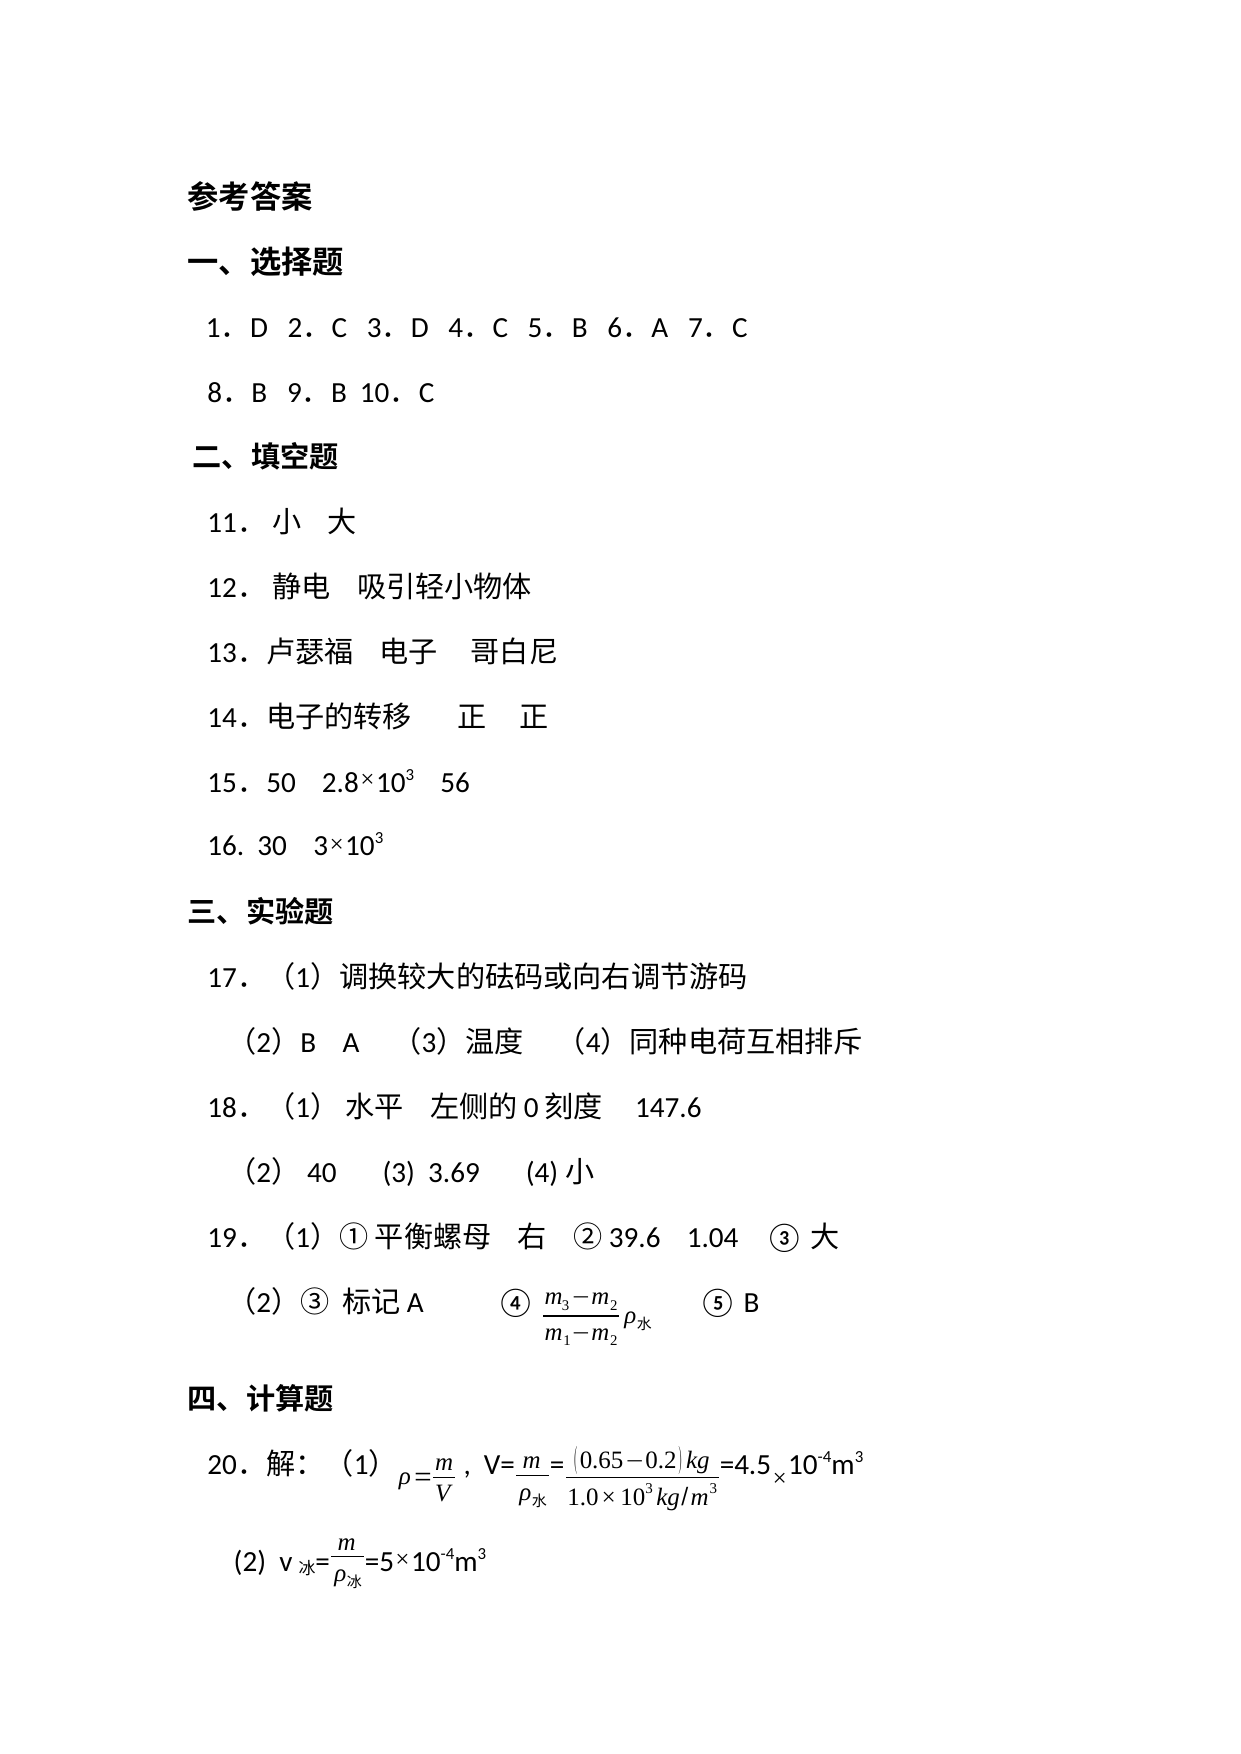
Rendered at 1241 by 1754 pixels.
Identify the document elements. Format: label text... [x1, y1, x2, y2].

text 19．（1）① 平衡螺母 右 ② 39.6 1.04 ③ 大 [187, 1202, 1053, 1267]
text 13．卢瑟福 电子 哥白尼 [187, 617, 1053, 682]
text （2）B A （3）温度 （4）同种电荷互相排斥 [187, 1007, 1053, 1072]
text 14．电子的转移 正 正 [187, 682, 1053, 747]
text 12． 静电 吸引轻小物体 [187, 552, 1053, 617]
text 一、选择题 [187, 227, 1053, 292]
text 1．D 2．C 3．D 4．C 5．B 6．A 7．C [187, 292, 1053, 357]
text 11． 小 大 [187, 487, 1053, 552]
text 20．解：（1） , V===4.510-4m3 [187, 1429, 1053, 1527]
text （2）③ 标记A ④ ⑤ B [187, 1267, 1053, 1364]
text 三、实验题 [187, 877, 1053, 942]
text 8．B 9．B 10．C [187, 357, 1053, 422]
text 四、计算题 [187, 1364, 1053, 1429]
text 15．50 2.8103 56 [187, 747, 1053, 812]
text 16. 30 3103 [187, 812, 1053, 877]
text (2) v冰==510-4m3 [187, 1527, 1053, 1592]
text 二、填空题 [187, 422, 1053, 487]
text 参考答案 [187, 162, 1053, 227]
text 17．（1）调换较大的砝码或向右调节游码 [187, 942, 1053, 1007]
text 18．（1） 水平 左侧的0刻度 147.6 [187, 1072, 1053, 1137]
text （2） 40 (3) 3.69 (4) 小 [187, 1137, 1053, 1202]
